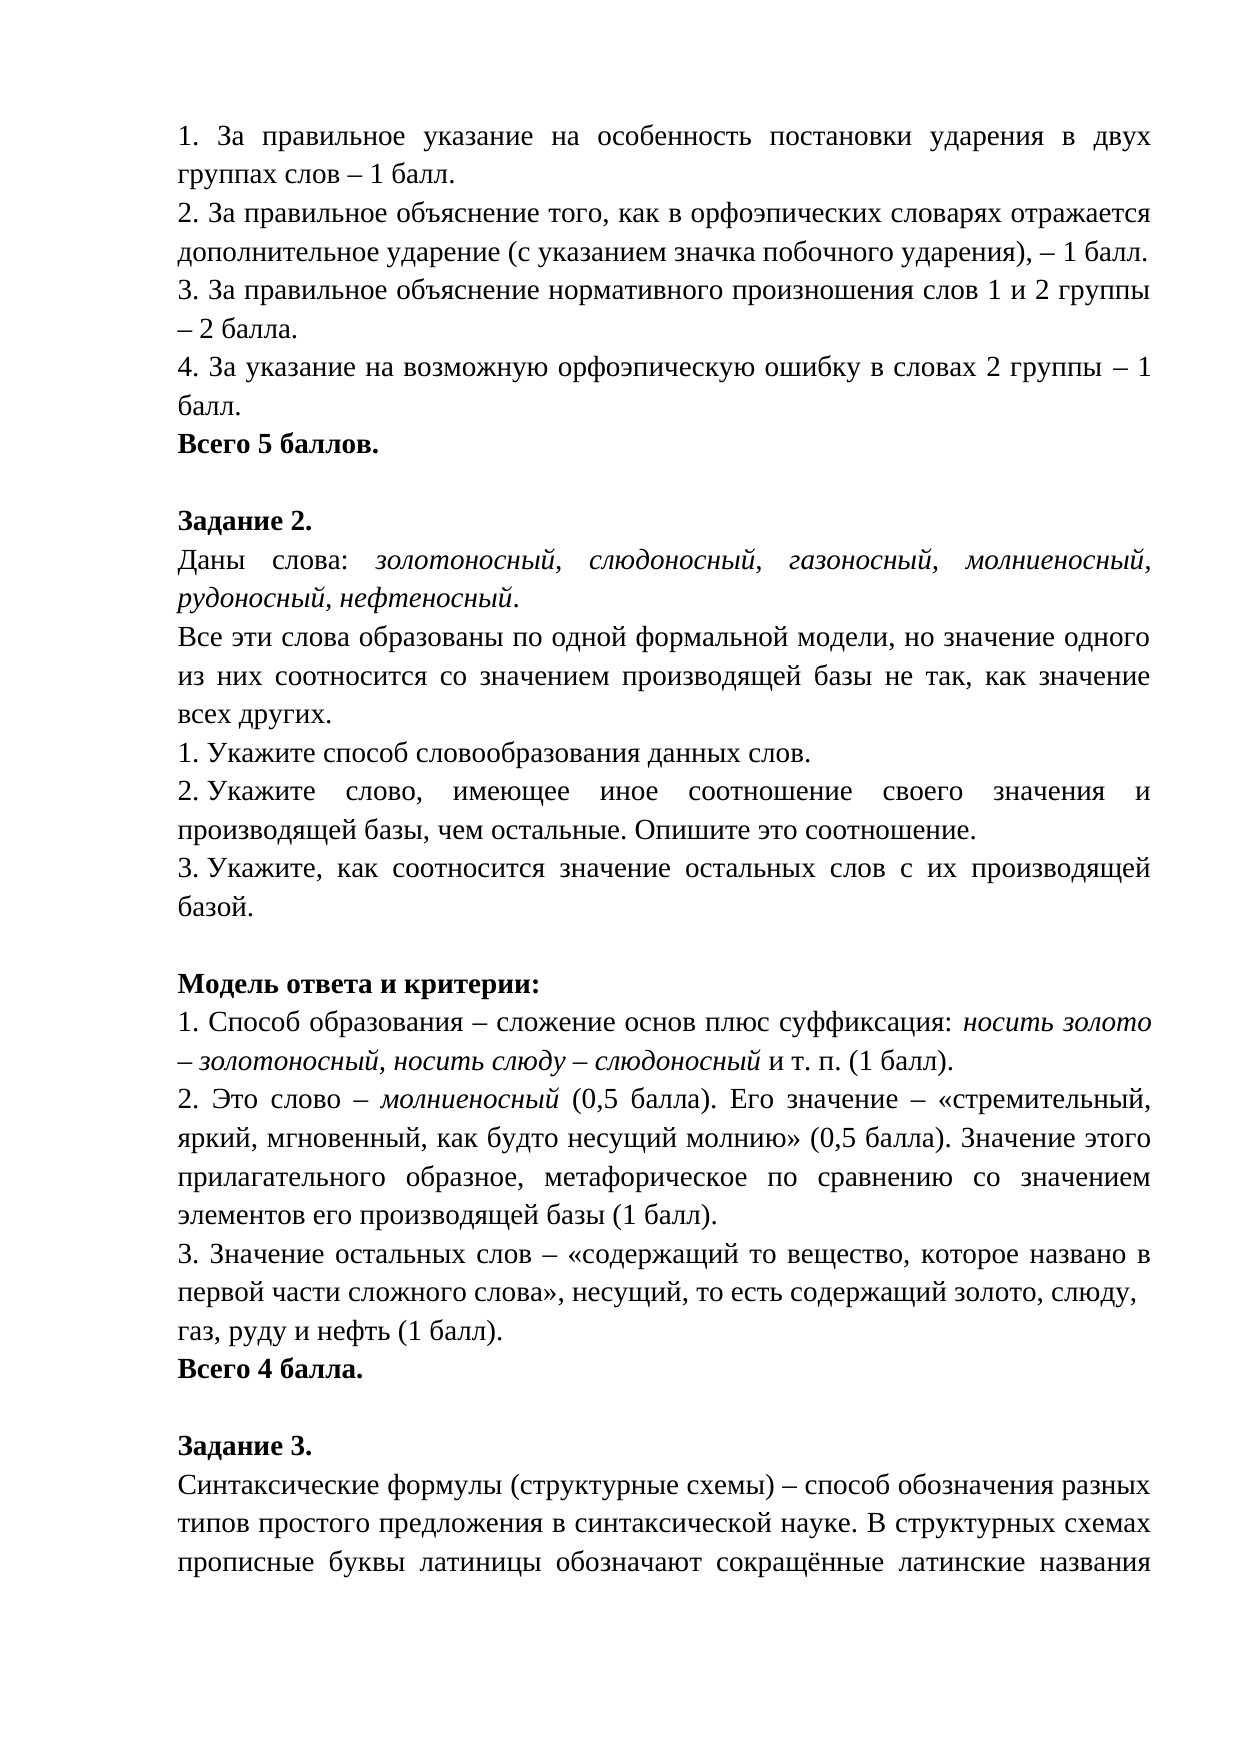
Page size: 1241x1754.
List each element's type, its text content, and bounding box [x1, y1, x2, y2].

text Все эти слова образованы по одной формальной модели, но значение одного из них соотносится со значением производящей базы не так, как значение всех других. [177, 619, 1152, 730]
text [177, 1467, 1152, 1578]
text 1. Укажите способ словообразования данных слов. [177, 735, 1152, 768]
text Всего 5 баллов. [177, 426, 1152, 460]
text Даны слова: золотоносный, слюдоносный, газоносный, молниеносный, рудоносный, нефтеносный. [177, 542, 1152, 614]
text 3. Значение остальных слов – «содержащий то вещество, которое названо в первой части сложного слова», несущий, то есть содержащий золото, слюду, [177, 1236, 1152, 1308]
text 4. За указание на возможную орфоэпическую ошибку в словах 2 группы – 1 балл. [177, 349, 1152, 421]
text Всего 4 балла. [177, 1351, 1152, 1385]
text 2. Укажите слово, имеющее иное соотношение своего значения и производящей базы, чем остальные. Опишите это соотношение. [177, 773, 1152, 845]
text 2. За правильное объяснение того, как в орфоэпических словарях отражается дополнительное ударение (с указанием значка побочного ударения), – 1 балл. [177, 195, 1152, 267]
text 3. Укажите, как соотносится значение остальных слов с их производящей базой. [177, 850, 1152, 922]
text 1. За правильное указание на особенность постановки ударения в двух группах слов – 1 балл. [177, 118, 1152, 190]
text газ, руду и нефть (1 балл). [177, 1313, 1152, 1346]
text 2. Это слово – молниеносный (0,5 балла). Его значение – «стремительный, яркий, мгновенный, как будто несущий молнию» (0,5 балла). Значение этого прилагательного образное, метафорическое по сравнению со значением элементов его производящей базы (1 балл). [177, 1082, 1152, 1231]
text Модель ответа и критерии: [177, 966, 1152, 999]
text 1. Способ образования – сложение основ плюс суффиксация: носить золото – золотоносный, носить слюду – слюдоносный и т. п. (1 балл). [177, 1004, 1152, 1077]
text Задание 2. [177, 503, 1152, 537]
text 3. За правильное объяснение нормативного произношения слов 1 и 2 группы – 2 балла. [177, 272, 1152, 344]
text Задание 3. [177, 1428, 1152, 1462]
